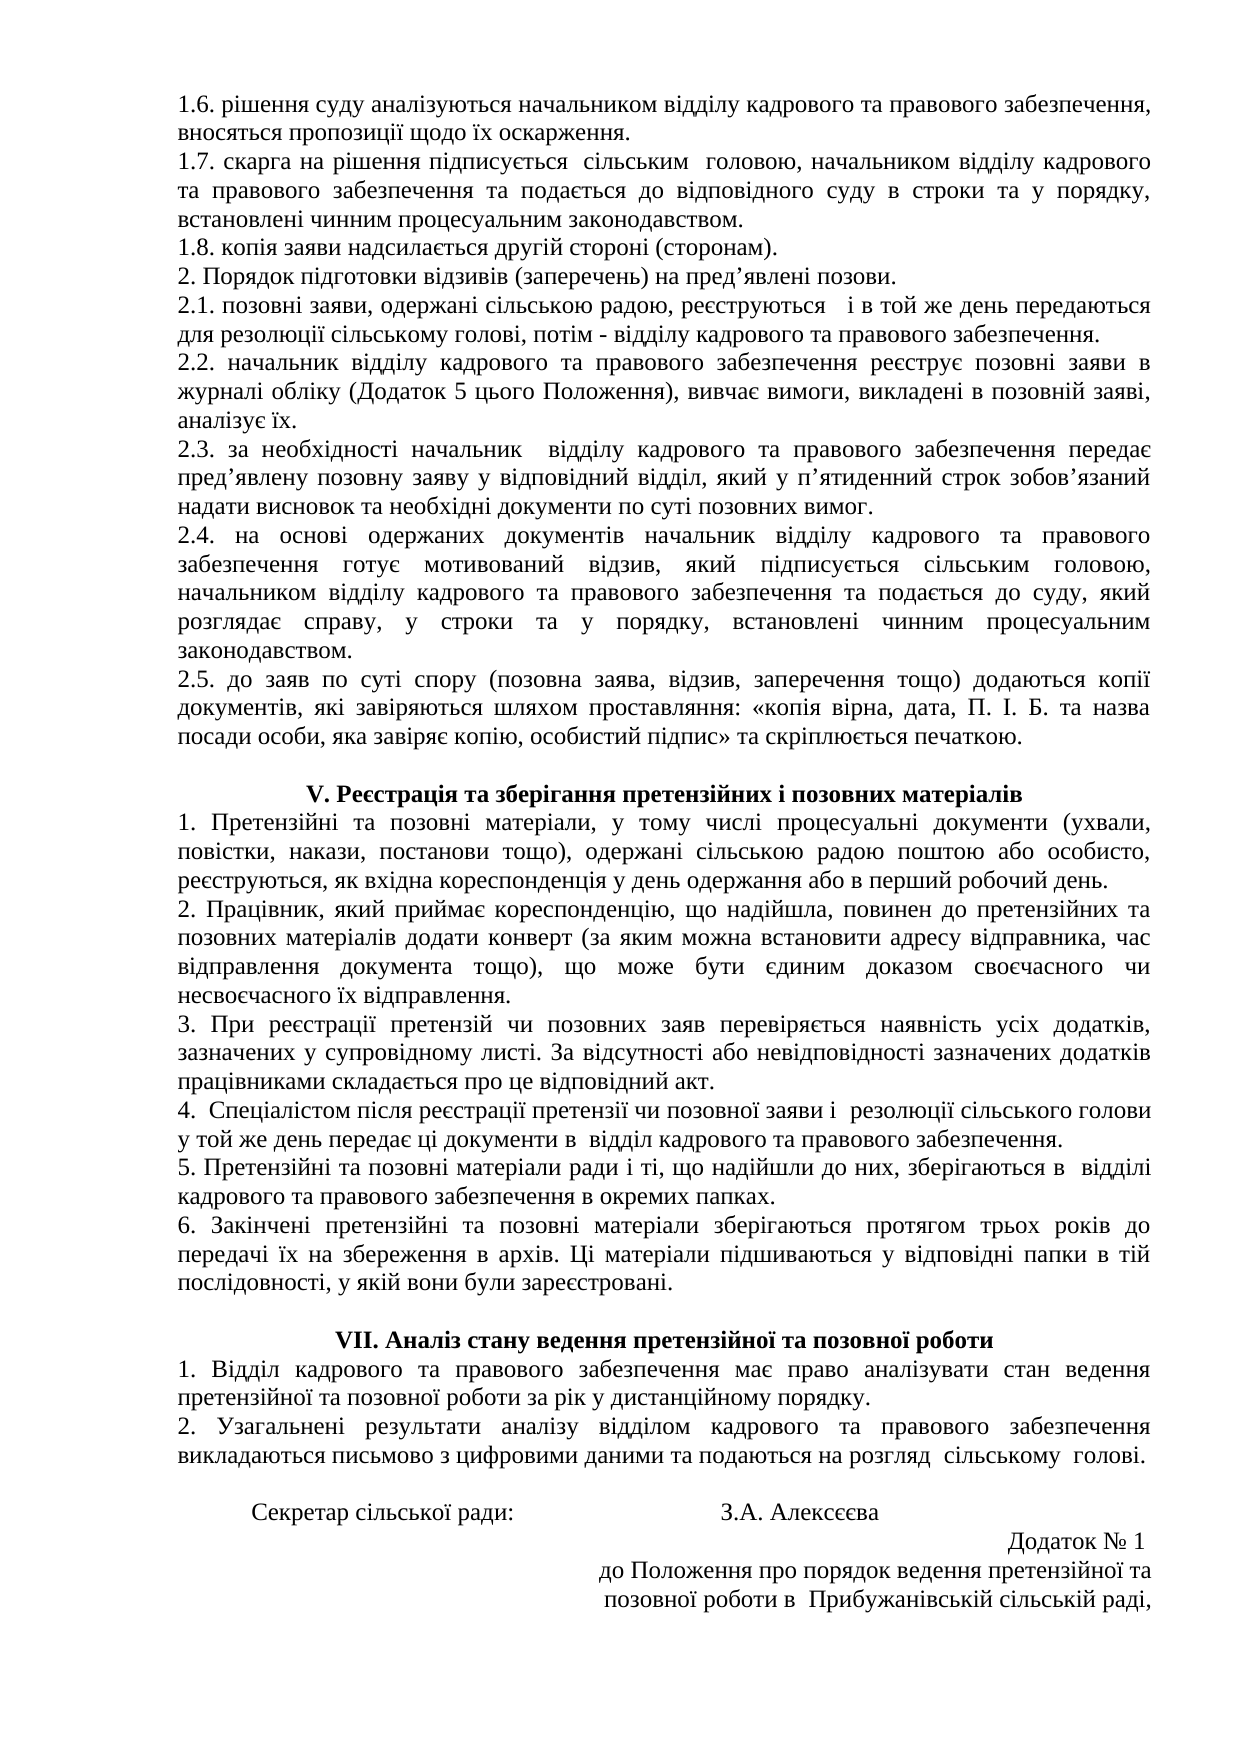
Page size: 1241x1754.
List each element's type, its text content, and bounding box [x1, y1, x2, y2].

text 3. При реєстрації претензій чи позовних заяв перевіряється наявність усіх додатків, зазначених у супровідному листі. За відсутності або невідповідності зазначених додатків працівниками складається про це відповідний акт. [177, 1009, 1152, 1095]
text 2.1. позовні заяви, одержані сільською радою, реєструються і в той же день передаються для резолюції сільському голові, потім - відділу кадрового та правового забезпечення. [177, 290, 1152, 347]
text 2. Працівник, який приймає кореспонденцію, що надійшла, повинен до претензійних та позовних матеріалів додати конверт (за яким можна встановити адресу відправника, час відправлення документа тощо), що може бути єдиним доказом своєчасного чи несвоєчасного їх відправлення. [177, 894, 1152, 1009]
text VII. Аналіз стану ведення претензійної та позовної роботи [177, 1325, 1152, 1354]
text 1. Претензійні та позовні матеріали, у тому числі процесуальні документи (ухвали, повістки, накази, постанови тощо), одержані сільською радою поштою або особисто, реєструються, як вхідна кореспонденція у день одержання або в перший робочий день. [177, 807, 1152, 894]
text Секретар сільської ради: З.А. Алексєєва [177, 1497, 1152, 1526]
text 1.8. копія заяви надсилається другій стороні (сторонам). [177, 232, 1152, 261]
text 2. Порядок підготовки відзивів (заперечень) на пред’явлені позови. [177, 261, 1152, 290]
text 1.7. скарга на рішення підписується сільським головою, начальником відділу кадрового та правового забезпечення та подається до відповідного суду в строки та у порядку, встановлені чинним процесуальним законодавством. [177, 146, 1152, 232]
text 2. Узагальнені результати аналізу відділом кадрового та правового забезпечення викладаються письмово з цифровими даними та подаються на розгляд сільському голові. [177, 1411, 1152, 1469]
text позовної роботи в Прибужанівській сільській раді, [177, 1584, 1152, 1612]
text V. Реєстрація та зберігання претензійних і позовних матеріалів [177, 779, 1152, 807]
text 1. Відділ кадрового та правового забезпечення має право аналізувати стан ведення претензійної та позовної роботи за рік у дистанційному порядку. [177, 1354, 1152, 1411]
text Додаток № 1 до Положення про порядок ведення претензійної та [177, 1526, 1152, 1584]
text 2.2. начальник відділу кадрового та правового забезпечення реєструє позовні заяви в журналі обліку (Додаток 5 цього Положення), вивчає вимоги, викладені в позовній заяві, аналізує їх. [177, 347, 1152, 434]
text 2.4. на основі одержаних документів начальник відділу кадрового та правового забезпечення готує мотивований відзив, який підписується сільським головою, начальником відділу кадрового та правового забезпечення та подається до суду, який розглядає справу, у строки та у порядку, встановлені чинним процесуальним законодавством. [177, 520, 1152, 664]
text 1.6. рішення суду аналізуються начальником відділу кадрового та правового забезпечення, вносяться пропозиції щодо їх оскарження. [177, 89, 1152, 146]
text 5. Претензійні та позовні матеріали ради і ті, що надійшли до них, зберігаються в відділі кадрового та правового забезпечення в окремих папках. [177, 1152, 1152, 1210]
text 4. Спеціалістом після реєстрації претензії чи позовної заяви і резолюції сільського голови у той же день передає ці документи в відділ кадрового та правового забезпечення. [177, 1095, 1152, 1152]
text 2.5. до заяв по суті спору (позовна заява, відзив, заперечення тощо) додаються копії документів, які завіряються шляхом проставляння: «копія вірна, дата, П. І. Б. та назва посади особи, яка завіряє копію, особистий підпис» та скріплюється печаткою. [177, 664, 1152, 750]
text 2.3. за необхідності начальник відділу кадрового та правового забезпечення передає пред’явлену позовну заяву у відповідний відділ, який у п’ятиденний строк зобов’язаний надати висновок та необхідні документи по суті позовних вимог. [177, 434, 1152, 520]
text 6. Закінчені претензійні та позовні матеріали зберігаються протягом трьох років до передачі їх на збереження в архів. Ці матеріали підшиваються у відповідні папки в тій послідовності, у якій вони були зареєстровані. [177, 1210, 1152, 1296]
